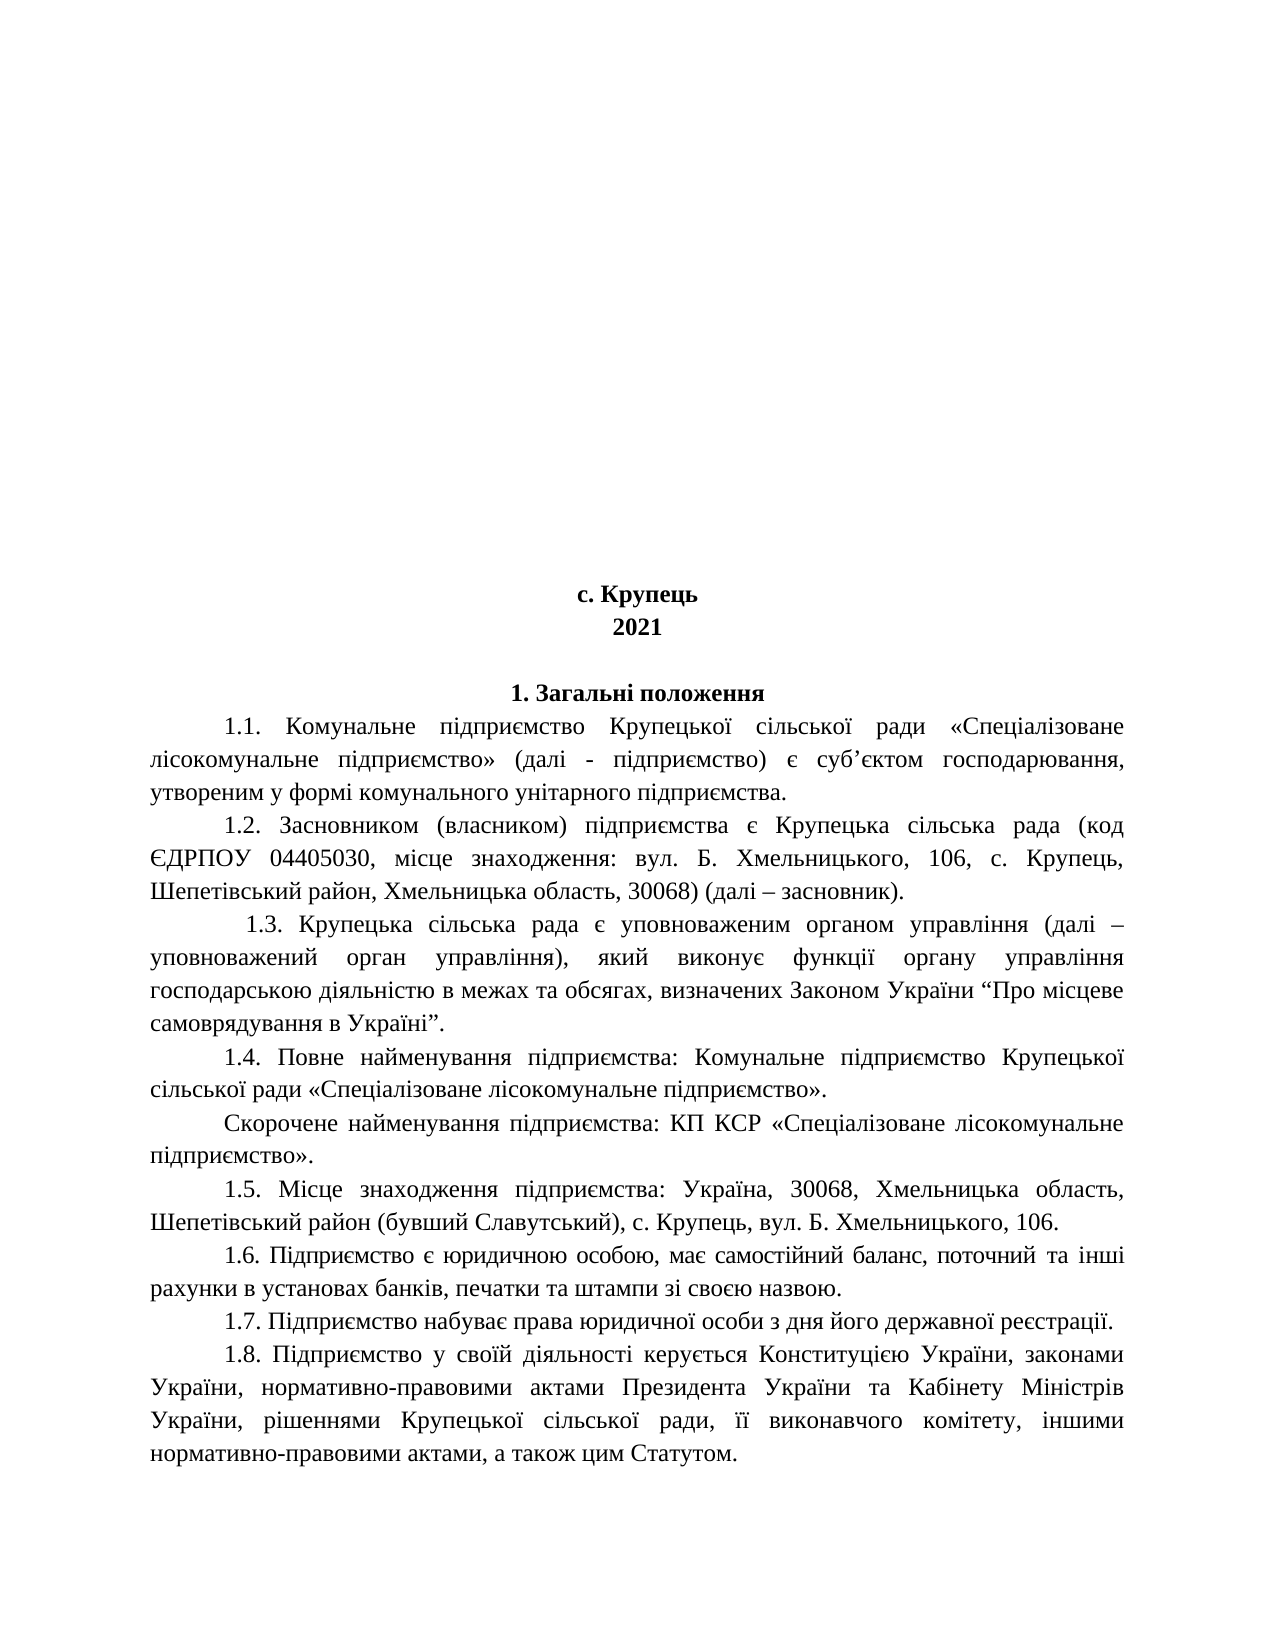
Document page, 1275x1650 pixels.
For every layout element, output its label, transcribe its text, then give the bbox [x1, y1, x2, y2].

text 1.7. Підприємство набуває права юридичної особи з дня його державної реєстрації. [150, 1306, 1125, 1334]
text Скорочене найменування підприємства: КП КСР «Спеціалізоване лісокомунальне підприємство». [150, 1108, 1125, 1169]
text 1.1. Комунальне підприємство Крупецької сільської ради «Спеціалізоване лісокомунальне підприємство» (далі - підприємство) є суб’єктом господарювання, утвореним у формі комунального унітарного підприємства. [150, 711, 1125, 806]
text 1.6. Підприємство є юридичною особою, має самостійний баланс, поточний та інші рахунки в установах банків, печатки та штампи зі своєю назвою. [150, 1240, 1125, 1301]
text 1. Загальні положення [150, 678, 1125, 707]
text с. Крупець [150, 579, 1125, 608]
text 1.5. Місце знаходження підприємства: Україна, 30068, Хмельницька область, Шепетівський район (бувший Славутський), с. Крупець, вул. Б. Хмельницького, 106. [150, 1174, 1125, 1235]
text 1.8. Підприємство у своїй діяльності керується Конституцією України, законами України, нормативно-правовими актами Президента України та Кабінету Міністрів України, рішеннями Крупецької сільської ради, її виконавчого комітету, іншими нормативно-правовими актами, а також цим Статутом. [150, 1339, 1125, 1467]
text 1.4. Повне найменування підприємства: Комунальне підприємство Крупецької сільської ради «Спеціалізоване лісокомунальне підприємство». [150, 1042, 1125, 1103]
text 1.2. Засновником (власником) підприємства є Крупецька сільська рада (код ЄДРПОУ 04405030, місце знаходження: вул. Б. Хмельницького, 106, с. Крупець, Шепетівський район, Хмельницька область, 30068) (далі – засновник). [150, 810, 1125, 905]
text 1.3. Крупецька сільська рада є уповноваженим органом управління (далі – уповноважений орган управління), який виконує функції органу управління господарською діяльністю в межах та обсягах, визначених Законом України “Про місцеве самоврядування в Україні”. [150, 909, 1125, 1037]
text 2021 [150, 612, 1125, 641]
